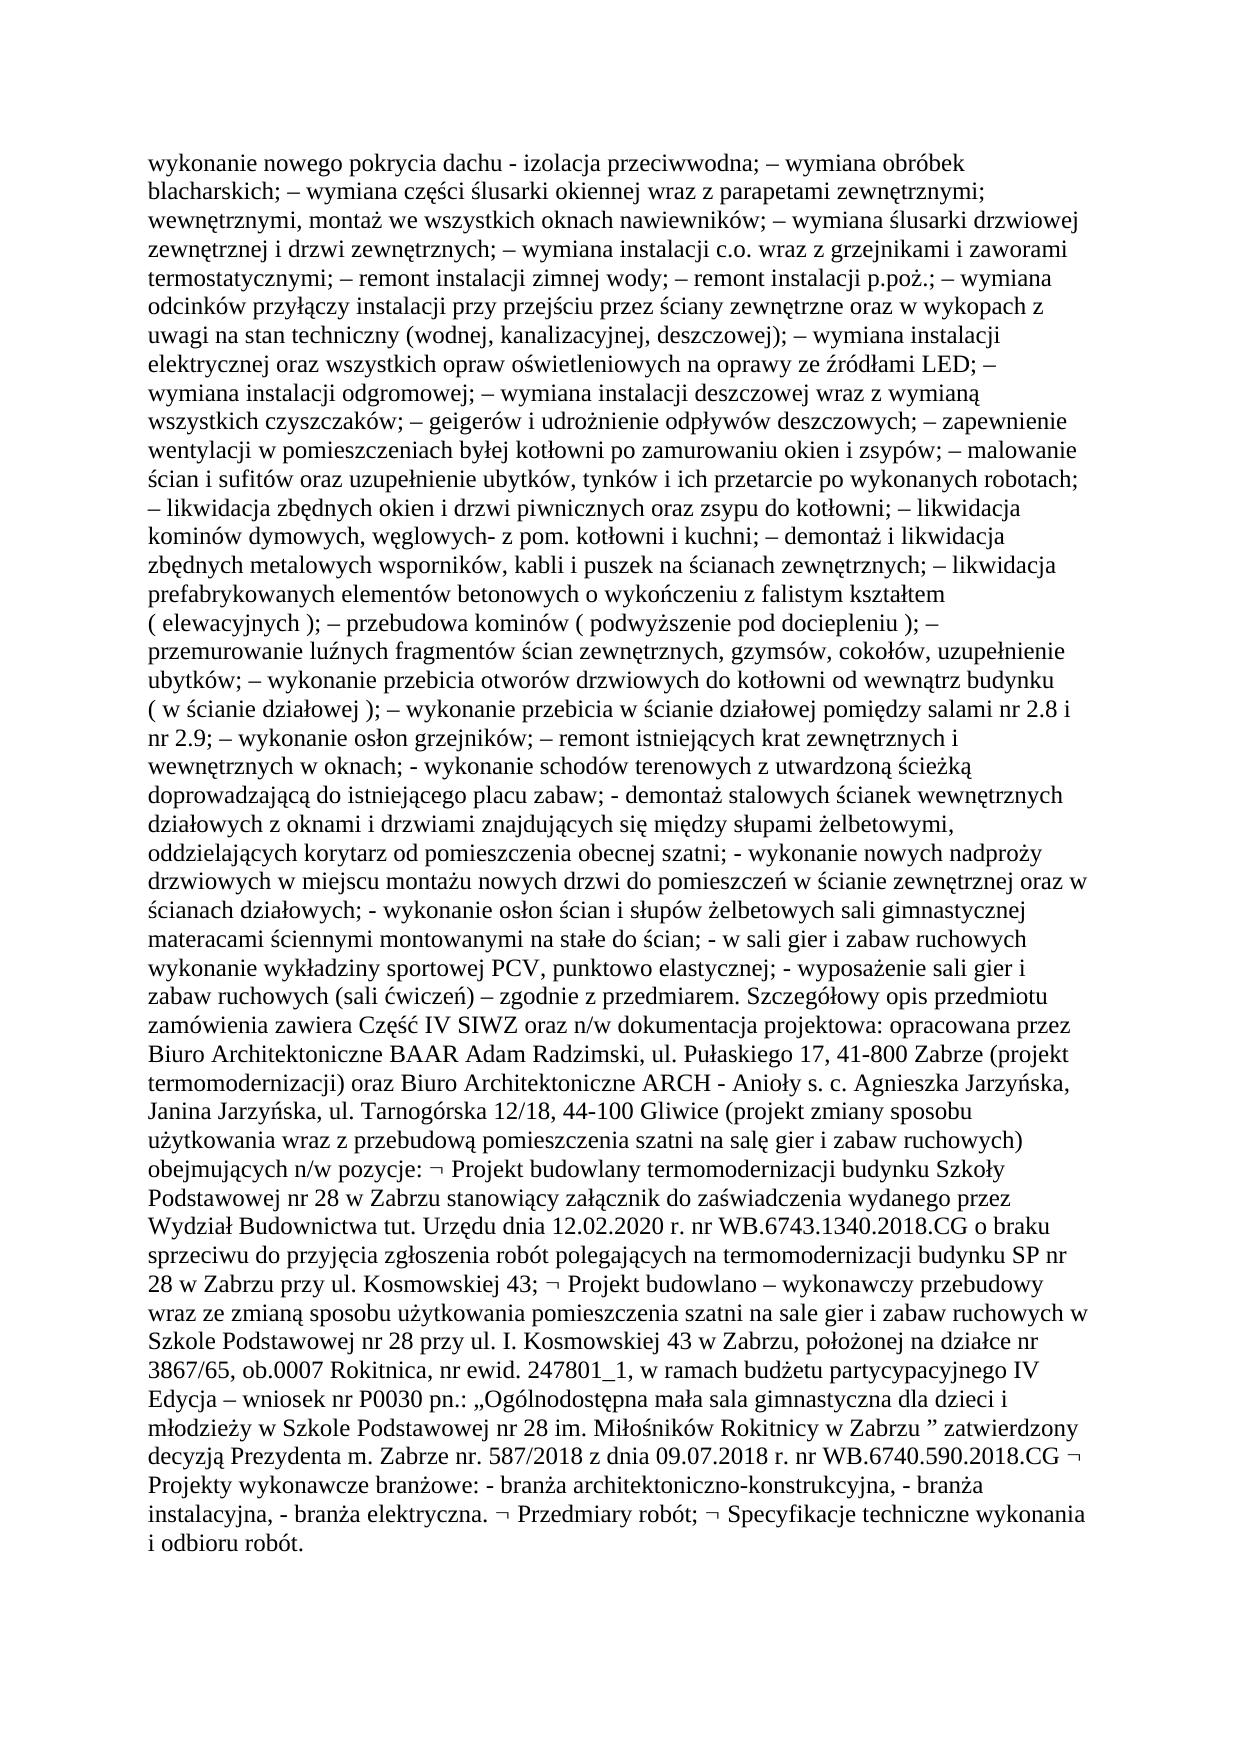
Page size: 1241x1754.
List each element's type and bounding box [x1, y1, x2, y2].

text [148, 148, 1093, 1585]
